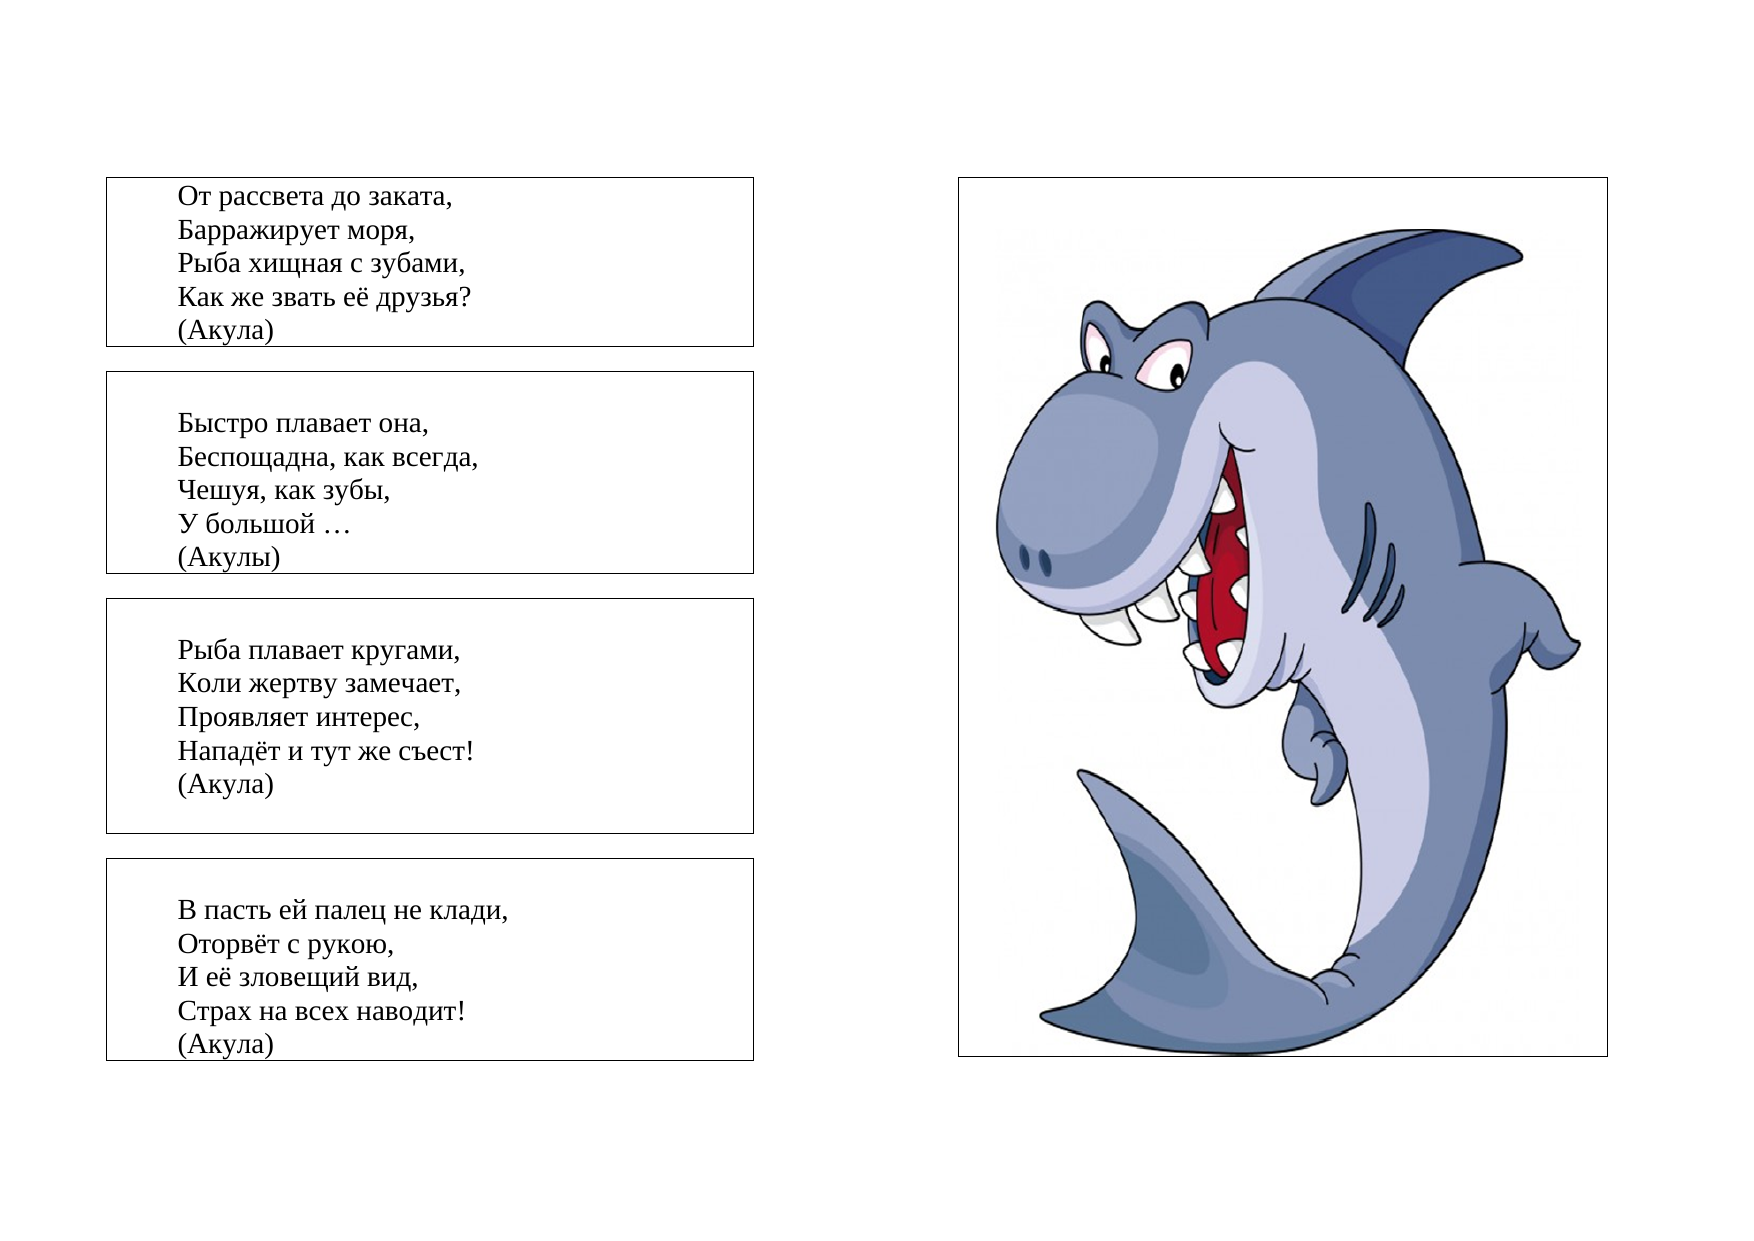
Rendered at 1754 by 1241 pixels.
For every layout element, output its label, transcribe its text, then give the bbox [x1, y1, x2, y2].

table_header Быстро плавает она, Беспощадна, как всегда, Чешуя, как зубы, У большой … (Акулы) [107, 372, 753, 573]
table_header [959, 178, 1607, 1056]
picture [969, 229, 1607, 1056]
table_header В пасть ей палец не клади, Оторвёт с рукою, И её зловещий вид, Страх на всех наводит! (Акула) [107, 859, 753, 1060]
table_header Рыба плавает кругами, Коли жертву замечает, Проявляет интерес, Нападёт и тут же съест! (Акула) [107, 599, 753, 833]
table_header От рассвета до заката, Барражирует моря, Рыба хищная с зубами, Как же звать её друзья? (Акула) [107, 178, 753, 346]
